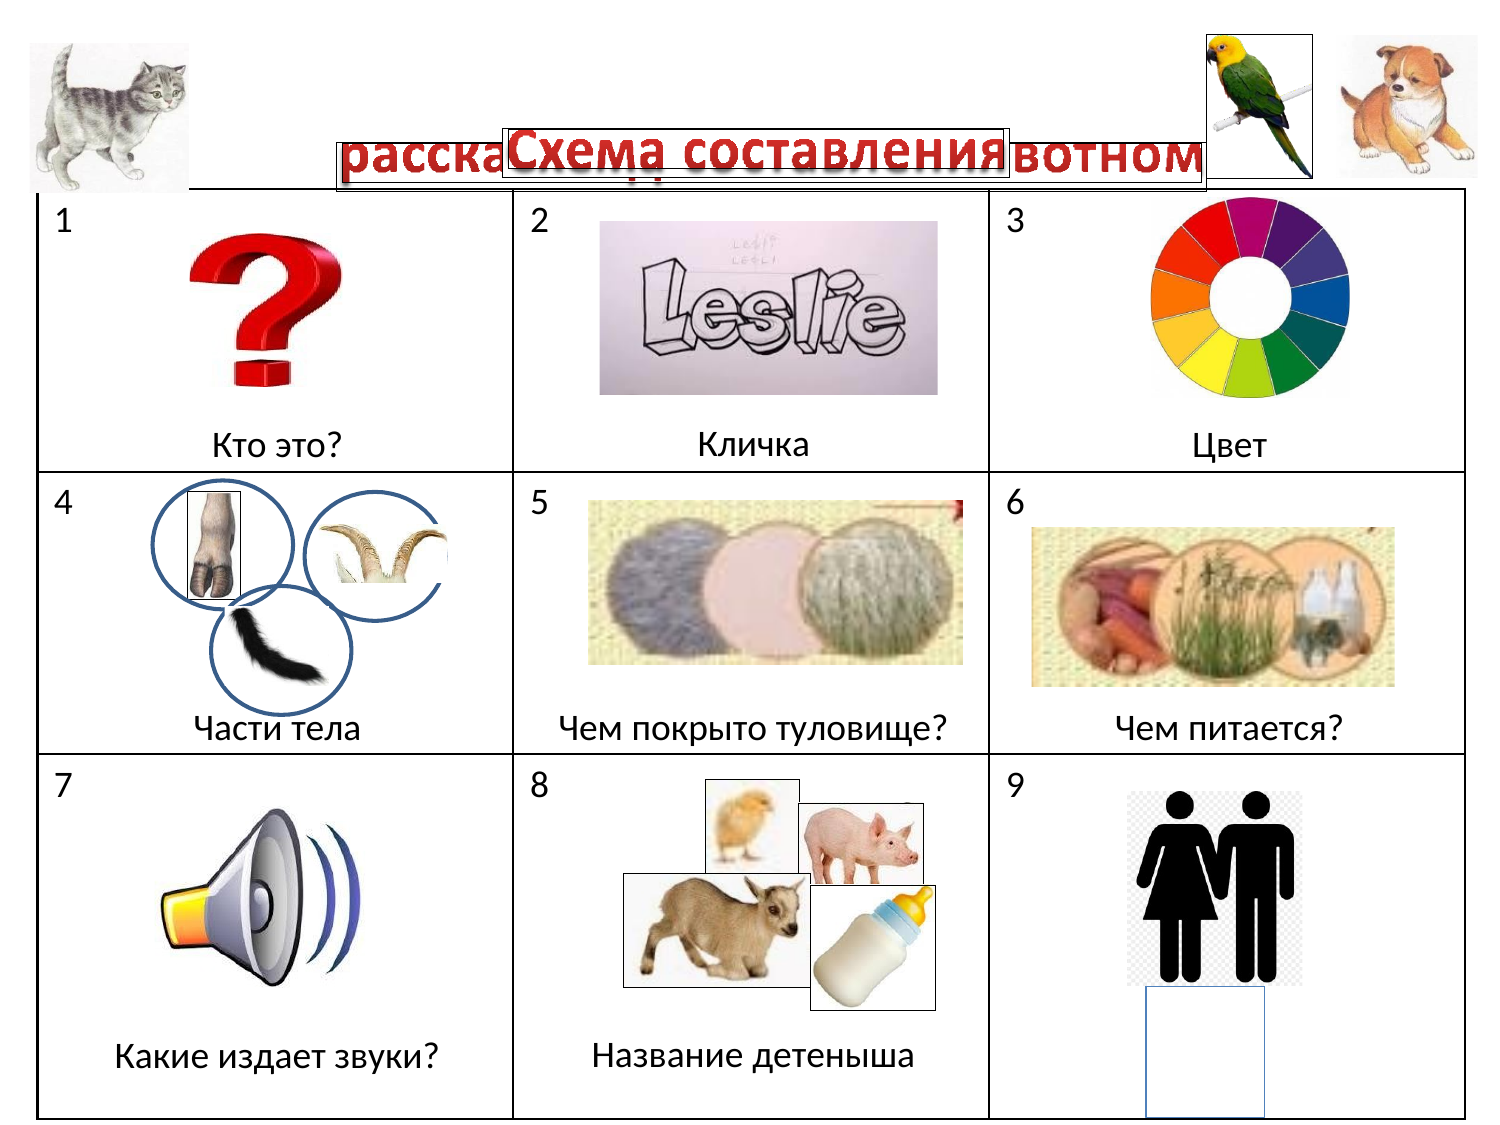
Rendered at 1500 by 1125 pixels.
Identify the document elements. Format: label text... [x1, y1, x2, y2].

table_header 3 [990, 190, 1042, 471]
picture [509, 130, 1003, 168]
table_cell 8 [514, 755, 552, 1117]
table_cell 9 [990, 755, 1042, 1117]
picture [1336, 35, 1478, 178]
picture [599, 221, 938, 395]
picture [1150, 197, 1350, 398]
table_header Кто это? [92, 190, 512, 471]
picture [1207, 35, 1312, 178]
table_cell 5 [514, 473, 552, 753]
table_cell 7 [39, 755, 92, 1117]
picture [343, 144, 1201, 182]
picture [154, 805, 366, 988]
picture [1127, 791, 1303, 986]
picture [337, 143, 1206, 188]
table_header Кличка [552, 190, 988, 471]
table_cell Части тела [92, 473, 512, 753]
table_header 1 [39, 193, 92, 471]
picture [224, 606, 329, 686]
table_header 2 [514, 190, 552, 471]
table_cell Чем покрыто туловище? [552, 473, 988, 753]
picture [189, 233, 343, 387]
picture [588, 500, 963, 665]
table_cell Польза для человека [1042, 755, 1464, 1117]
picture [29, 43, 189, 193]
table_cell 4 [39, 473, 92, 753]
table_cell Какие издает звуки? [92, 755, 512, 1117]
table_header Цвет [1042, 190, 1464, 471]
picture [1031, 527, 1395, 687]
picture [318, 524, 448, 583]
picture [503, 129, 1009, 177]
table_cell Название детеныша [552, 755, 988, 1117]
table_cell Чем питается? [1042, 473, 1464, 753]
table_cell 6 [990, 473, 1042, 753]
